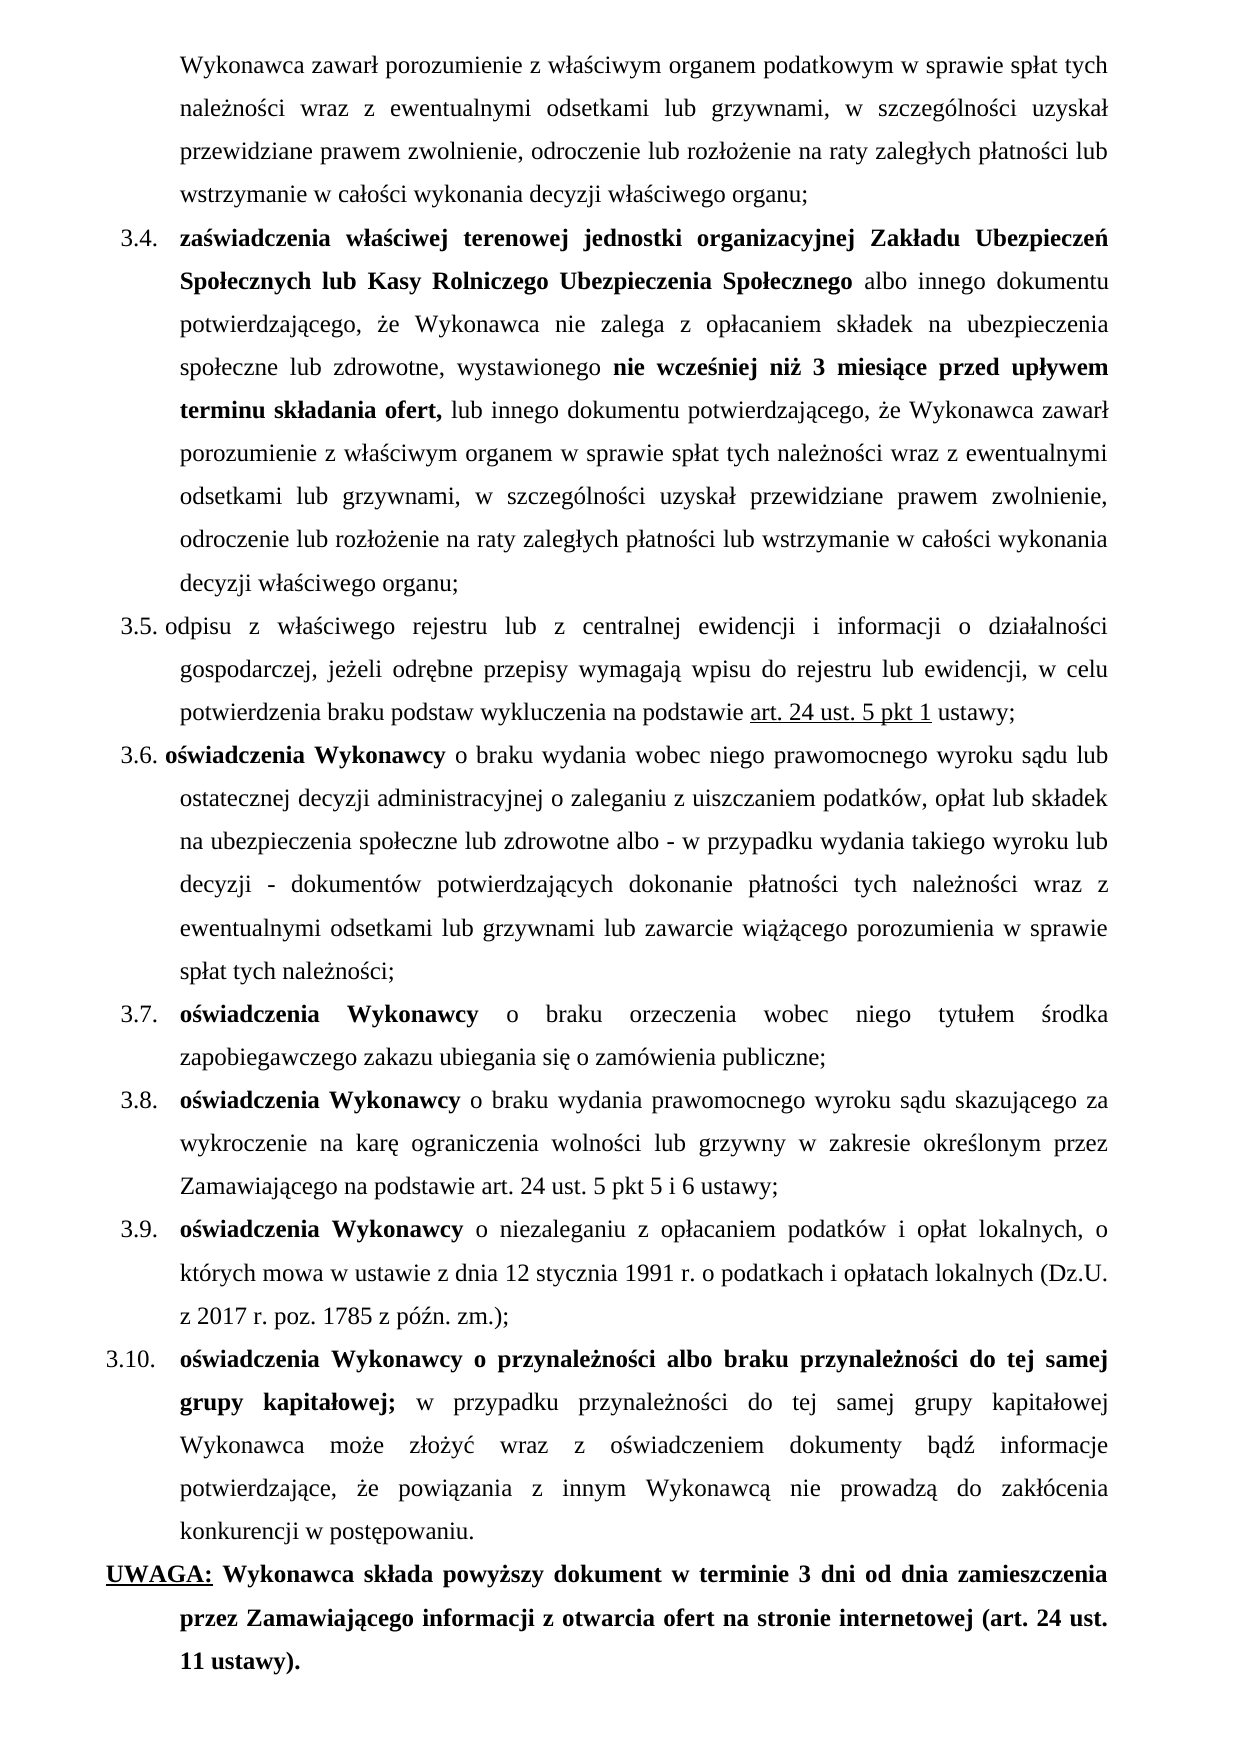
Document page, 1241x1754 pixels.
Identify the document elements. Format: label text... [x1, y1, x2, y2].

list oświadczenia Wykonawcy o niezaleganiu z opłacaniem podatków i opłat lokalnych, o których mowa w ustawie z dnia 12 stycznia 1991 r. o podatkach i opłatach lokalnych (Dz.U. z 2017 r. poz. 1785 z późn. zm.); [120, 1214, 1109, 1329]
list odpisu z właściwego rejestru lub z centralnej ewidencji i informacji o działalności gospodarczej, jeżeli odrębne przepisy wymagają wpisu do rejestru lub ewidencji, w celu potwierdzenia braku podstaw wykluczenia na podstawie art. 24 ust. 5 pkt 1 ustawy; [120, 611, 1109, 726]
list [106, 50, 1109, 208]
list oświadczenia Wykonawcy o braku wydania prawomocnego wyroku sądu skazującego za wykroczenie na karę ograniczenia wolności lub grzywny w zakresie określonym przez Zamawiającego na podstawie art. 24 ust. 5 pkt 5 i 6 ustawy; [120, 1085, 1109, 1200]
list zaświadczenia właściwej terenowej jednostki organizacyjnej Zakładu Ubezpieczeń Społecznych lub Kasy Rolniczego Ubezpieczenia Społecznego albo innego dokumentu potwierdzającego, że Wykonawca nie zalega z opłacaniem składek na ubezpieczenia społeczne lub zdrowotne, wystawionego nie wcześniej niż 3 miesiące przed upływem terminu składania ofert, lub innego dokumentu potwierdzającego, że Wykonawca zawarł porozumienie z właściwym organem w sprawie spłat tych należności wraz z ewentualnymi odsetkami lub grzywnami, w szczególności uzyskał przewidziane prawem zwolnienie, odroczenie lub rozłożenie na raty zaległych płatności lub wstrzymanie w całości wykonania decyzji właściwego organu; [120, 223, 1109, 596]
list oświadczenia Wykonawcy o braku orzeczenia wobec niego tytułem środka zapobiegawczego zakazu ubiegania się o zamówienia publiczne; [120, 999, 1109, 1071]
list UWAGA: Wykonawca składa powyższy dokument w terminie 3 dni od dnia zamieszczenia przez Zamawiającego informacji z otwarcia ofert na stronie internetowej (art. 24 ust. 11 ustawy). [106, 1559, 1109, 1674]
list oświadczenia Wykonawcy o braku wydania wobec niego prawomocnego wyroku sądu lub ostatecznej decyzji administracyjnej o zaleganiu z uiszczaniem podatków, opłat lub składek na ubezpieczenia społeczne lub zdrowotne albo - w przypadku wydania takiego wyroku lub decyzji - dokumentów potwierdzających dokonanie płatności tych należności wraz z ewentualnymi odsetkami lub grzywnami lub zawarcie wiążącego porozumienia w sprawie spłat tych należności; [120, 740, 1109, 984]
list oświadczenia Wykonawcy o przynależności albo braku przynależności do tej samej grupy kapitałowej; w przypadku przynależności do tej samej grupy kapitałowej Wykonawca może złożyć wraz z oświadczeniem dokumenty bądź informacje potwierdzające, że powiązania z innym Wykonawcą nie prowadzą do zakłócenia konkurencji w postępowaniu. [106, 1344, 1109, 1545]
